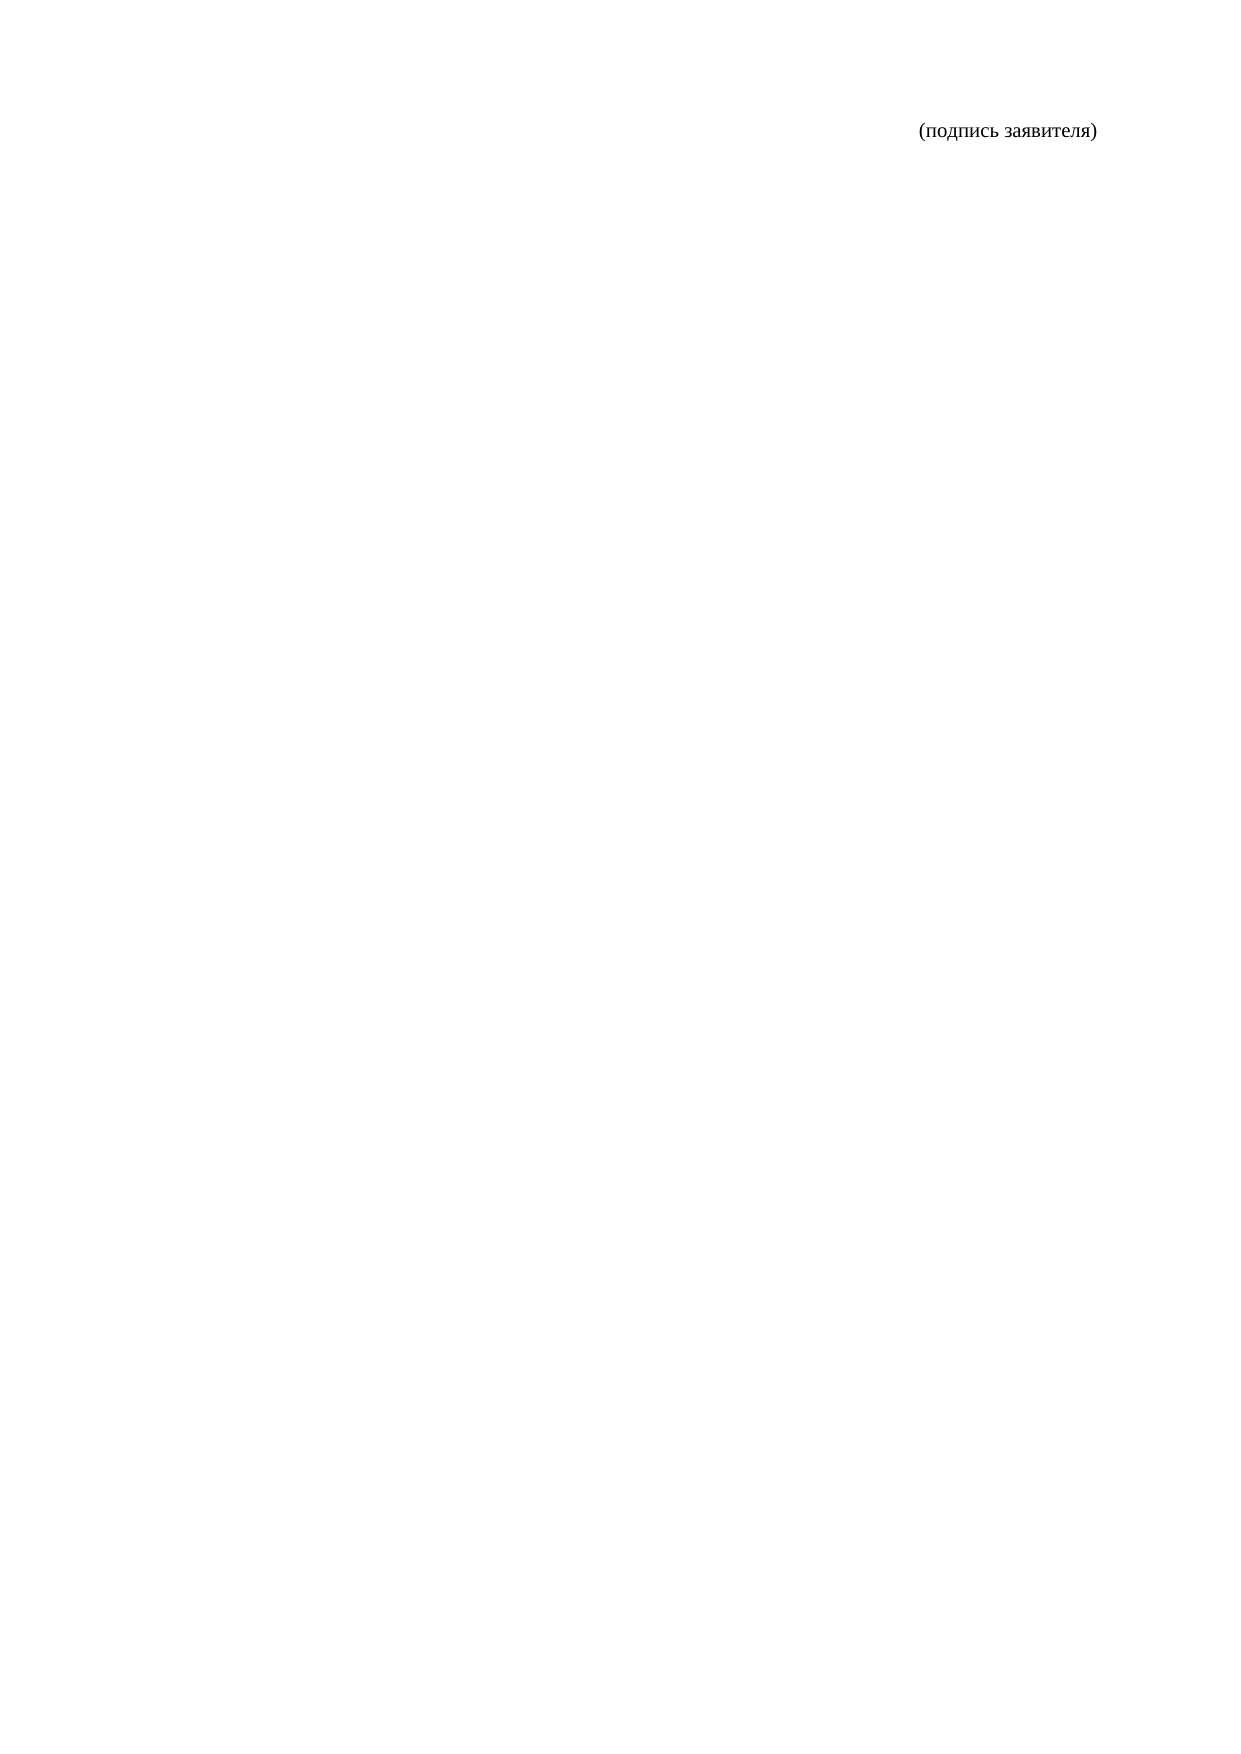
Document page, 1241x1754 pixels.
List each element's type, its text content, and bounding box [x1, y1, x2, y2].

list (подпись заявителя) [193, 118, 1181, 142]
